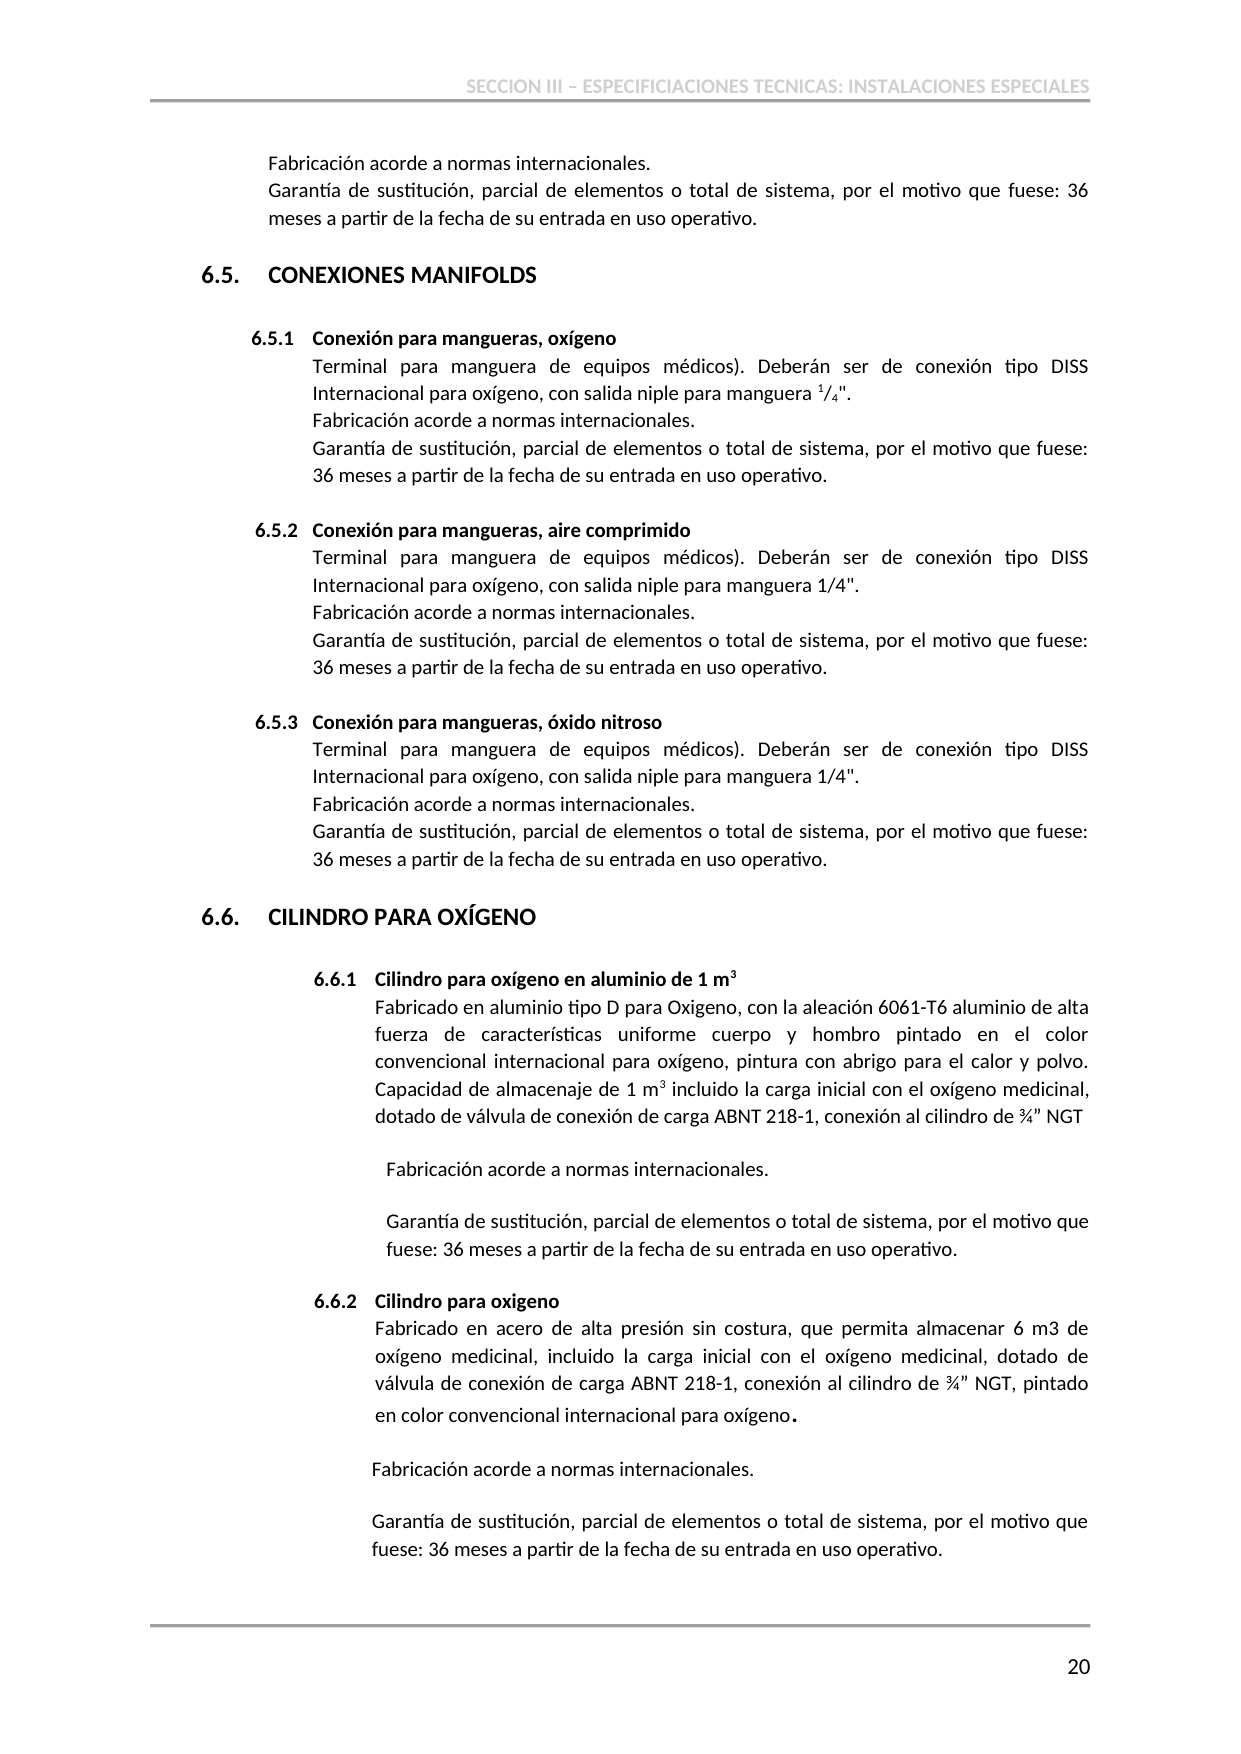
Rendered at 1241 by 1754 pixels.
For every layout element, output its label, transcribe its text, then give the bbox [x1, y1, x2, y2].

list Garantía de sustitución, parcial de elementos o total de sistema, por el motivo que fuese: 36 meses a partir de la fecha de su entrada en uso operativo. [268, 177, 1090, 230]
list Garantía de sustitución, parcial de elementos o total de sistema, por el motivo que fuese: 36 meses a partir de la fecha de su entrada en uso operativo. [312, 627, 1090, 679]
list Conexión para mangueras, óxido nitroso [298, 709, 1090, 734]
list Fabricado en acero de alta presión sin costura, que permita almacenar 6 m3 de oxígeno medicinal, incluido la carga inicial con el oxígeno medicinal, dotado de válvula de conexión de carga ABNT 218-1, conexión al cilindro de ¾” NGT, pintado en color convencional internacional para oxígeno. [375, 1316, 1090, 1429]
list Fabricado en aluminio tipo D para Oxigeno, con la aleación 6061-T6 aluminio de alta fuerza de características uniforme cuerpo y hombro pintado en el color convencional internacional para oxígeno, pintura con abrigo para el calor y polvo. Capacidad de almacenaje de 1 m3 incluido la carga inicial con el oxígeno medicinal, dotado de válvula de conexión de carga ABNT 218-1, conexión al cilindro de ¾” NGT [375, 994, 1090, 1129]
list Cilindro para oxígeno en aluminio de 1 m3 [356, 967, 1090, 992]
list Conexión para mangueras, aire comprimido [298, 517, 1090, 543]
list Garantía de sustitución, parcial de elementos o total de sistema, por el motivo que fuese: 36 meses a partir de la fecha de su entrada en uso operativo. [312, 435, 1090, 488]
list Terminal para manguera de equipos médicos). Deberán ser de conexión tipo DISS Internacional para oxígeno, con salida niple para manguera 1/4". [312, 353, 1090, 406]
list Fabricación acorde a normas internacionales. [312, 599, 1090, 625]
list Conexión para mangueras, oxígeno [294, 325, 1090, 351]
text Fabricación acorde a normas internacionales. [386, 1156, 1090, 1181]
list Fabricación acorde a normas internacionales. [268, 150, 1090, 175]
list Fabricación acorde a normas internacionales. [312, 408, 1090, 433]
list Cilindro para oxigeno [357, 1288, 1090, 1313]
list CONEXIONES MANIFOLDS [201, 259, 1090, 290]
list CILINDRO PARA OXÍGENO [201, 901, 1090, 931]
list Terminal para manguera de equipos médicos). Deberán ser de conexión tipo DISS Internacional para oxígeno, con salida niple para manguera 1/4". [312, 736, 1090, 789]
list Fabricación acorde a normas internacionales. [312, 791, 1090, 817]
list Garantía de sustitución, parcial de elementos o total de sistema, por el motivo que fuese: 36 meses a partir de la fecha de su entrada en uso operativo. [312, 818, 1090, 871]
list Terminal para manguera de equipos médicos). Deberán ser de conexión tipo DISS Internacional para oxígeno, con salida niple para manguera 1/4". [312, 544, 1090, 597]
text Fabricación acorde a normas internacionales. [372, 1456, 1090, 1481]
